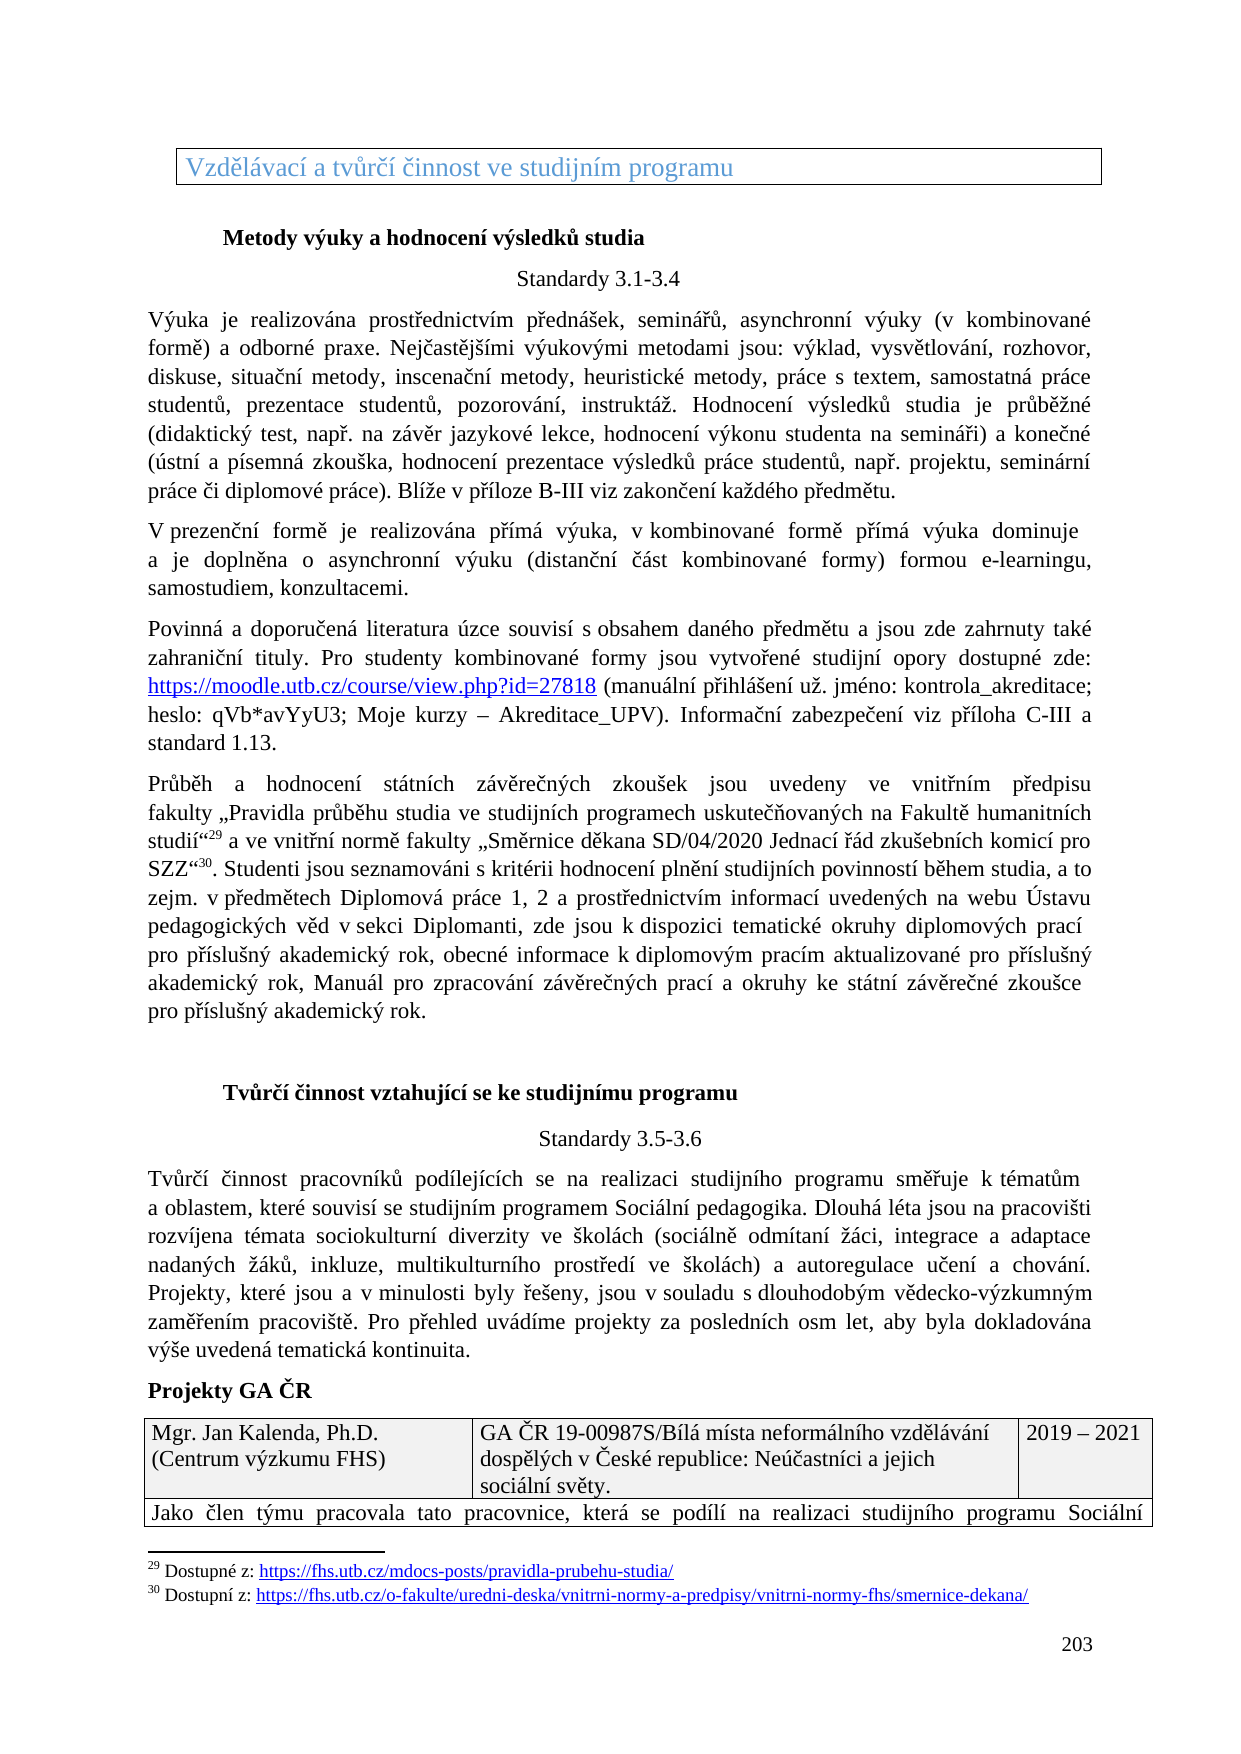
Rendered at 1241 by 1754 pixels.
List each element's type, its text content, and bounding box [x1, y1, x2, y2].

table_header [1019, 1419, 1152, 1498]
text Průběh a hodnocení státních závěrečných zkoušek jsou uvedeny ve vnitřním předpisu fakulty „Pravidla průběhu studia ve studijních programech uskutečňovaných na Fakultě humanitních studií“ a ve vnitřní normě fakulty „Směrnice děkana SD/04/2020 Jednací řád zkušebních komicí pro SZZ“. Studenti jsou seznamováni s kritérii hodnocení plnění studijních povinností během studia, a to zejm. v předmětech Diplomová práce 1, 2 a prostřednictvím informací uvedených na webu Ústavu pedagogických věd v sekci Diplomanti, zde jsou k dispozici tematické okruhy diplomových prací pro příslušný akademický rok, obecné informace k diplomovým pracím aktualizované pro příslušný akademický rok, Manuál pro zpracování závěrečných prací a okruhy ke státní závěrečné zkoušce pro příslušný akademický rok. [148, 770, 1093, 1024]
text Tvůrčí činnost pracovníků podílejících se na realizaci studijního programu směřuje k tématům a oblastem, které souvisí se studijním programem Sociální pedagogika. Dlouhá léta jsou na pracovišti rozvíjena témata sociokulturní diverzity ve školách (sociálně odmítaní žáci, integrace a adaptace nadaných žáků, inkluze, multikulturního prostředí ve školách) a autoregulace učení a chování. Projekty, které jsou a v minulosti byly řešeny, jsou v souladu s dlouhodobým vědecko-výzkumným zaměřením pracoviště. Pro přehled uvádíme projekty za posledních osm let, aby byla dokladována výše uvedená tematická kontinuita. [148, 1166, 1093, 1362]
text Vzdělávací a tvůrčí činnost ve studijním programu [177, 149, 1101, 184]
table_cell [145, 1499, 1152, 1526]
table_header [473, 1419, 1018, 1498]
text Standardy 3.5-3.6 [148, 1124, 1093, 1151]
text Projekty GA ČR [148, 1377, 1093, 1403]
text Standardy 3.1-3.4 [148, 265, 1093, 291]
text Tvůrčí činnost vztahující se ke studijnímu programu [223, 1079, 1093, 1106]
text Povinná a doporučená literatura úzce souvisí s obsahem daného předmětu a jsou zde zahrnuty také zahraniční tituly. Pro studenty kombinované formy jsou vytvořené studijní opory dostupné zde: https://moodle.utb.cz/course/view.php?id=27818 (manuální přihlášení už. jméno: kontrola_akreditace; heslo: qVb*avYyU3; Moje kurzy – Akreditace_UPV). Informační zabezpečení viz příloha C-III a standard 1.13. [148, 615, 1093, 756]
text Výuka je realizována prostřednictvím přednášek, seminářů, asynchronní výuky (v kombinované formě) a odborné praxe. Nejčastějšími výukovými metodami jsou: výklad, vysvětlování, rozhovor, diskuse, situační metody, inscenační metody, heuristické metody, práce s textem, samostatná práce studentů, prezentace studentů, pozorování, instruktáž. Hodnocení výsledků studia je průběžné (didaktický test, např. na závěr jazykové lekce, hodnocení výkonu studenta na semináři) a konečné (ústní a písemná zkouška, hodnocení prezentace výsledků práce studentů, např. projektu, seminární práce či diplomové práce). Blíže v příloze B-III viz zakončení každého předmětu. [148, 306, 1093, 503]
text Metody výuky a hodnocení výsledků studia [223, 224, 1093, 251]
text V prezenční formě je realizována přímá výuka, v kombinované formě přímá výuka dominuje a je doplněna o asynchronní výuku (distanční část kombinované formy) formou e-learningu, samostudiem, konzultacemi. [148, 518, 1093, 601]
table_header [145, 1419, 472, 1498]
